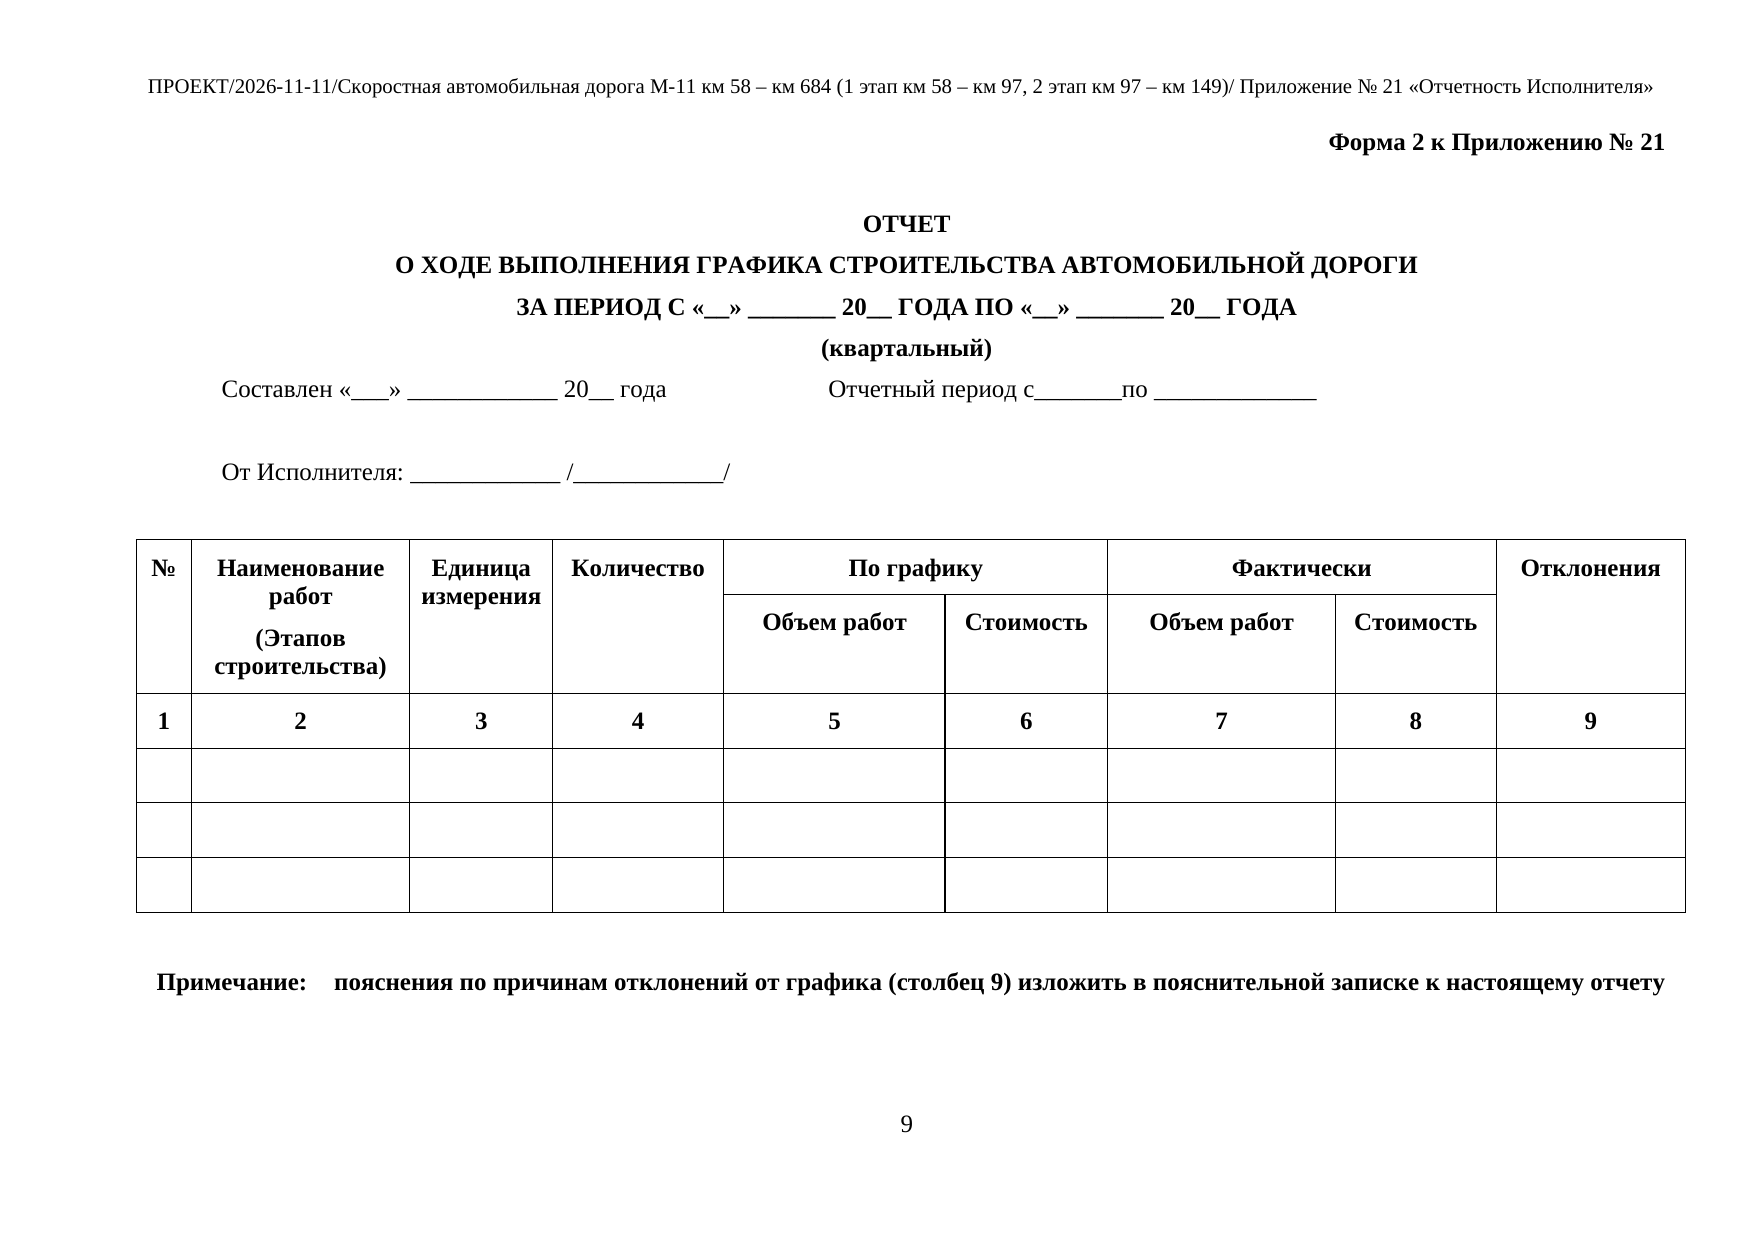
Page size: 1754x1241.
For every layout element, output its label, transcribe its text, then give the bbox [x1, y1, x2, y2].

table_cell [192, 749, 409, 802]
table_cell [1336, 858, 1496, 912]
table_header № [137, 540, 191, 693]
table_header Единица измерения [410, 540, 552, 693]
table_cell Стоимость [1336, 595, 1496, 693]
table_cell [946, 858, 1107, 912]
table_cell [946, 803, 1107, 857]
table_cell [553, 803, 723, 857]
table_cell Стоимость [946, 595, 1107, 693]
text (квартальный) [148, 333, 1665, 362]
table_cell [192, 803, 409, 857]
table_cell Объем работ [724, 595, 944, 693]
text Примечание: пояснения по причинам отклонений от графика (столбец 9) изложить в пояснительной записке к настоящему отчету [148, 967, 1665, 995]
table_cell [410, 803, 552, 857]
table_cell [553, 858, 723, 912]
table_cell [724, 749, 944, 802]
table_cell [1497, 858, 1685, 912]
text От Исполнителя: ____________ /____________/ [148, 457, 1665, 485]
table_cell 2 [192, 694, 409, 747]
text Составлен «___» ____________ 20__ года Отчетный период с_______по _____________ [148, 374, 1665, 403]
table_cell [1108, 858, 1335, 912]
text О ХОДЕ ВЫПОЛНЕНИЯ ГРАФИКА СТРОИТЕЛЬСТВА АВТОМОБИЛЬНОЙ ДОРОГИ [148, 250, 1665, 279]
table_cell [1336, 749, 1496, 802]
table_cell [137, 858, 191, 912]
table_cell [724, 803, 944, 857]
table_header Наименование работ (Этапов строительства) [192, 540, 409, 693]
table_cell 5 [724, 694, 944, 747]
table_cell [192, 858, 409, 912]
table_cell Объем работ [1108, 595, 1335, 693]
table_cell 1 [137, 694, 191, 747]
table_cell [1497, 749, 1685, 802]
table_cell [1336, 803, 1496, 857]
table_cell [137, 803, 191, 857]
table_cell 6 [946, 694, 1107, 747]
text Форма 2 к Приложению № 21 [148, 127, 1665, 155]
table_cell [553, 749, 723, 802]
table_cell [946, 749, 1107, 802]
table_cell [410, 749, 552, 802]
table_cell 9 [1497, 694, 1685, 747]
table_cell 3 [410, 694, 552, 747]
table_cell 4 [553, 694, 723, 747]
text ЗА ПЕРИОД С «__» _______ 20__ ГОДА ПО «__» _______ 20__ ГОДА [148, 292, 1665, 320]
table_cell 7 [1108, 694, 1335, 747]
table_header Отклонения [1497, 540, 1685, 693]
table_header Количество [553, 540, 723, 693]
text ОТЧЕТ [148, 209, 1665, 238]
table_cell [1108, 749, 1335, 802]
table_header Фактически [1108, 540, 1496, 594]
table_header По графику [724, 540, 1107, 594]
table_cell [137, 749, 191, 802]
table_cell [1497, 803, 1685, 857]
table_cell 8 [1336, 694, 1496, 747]
table_cell [1108, 803, 1335, 857]
table_cell [410, 858, 552, 912]
table_cell [724, 858, 944, 912]
